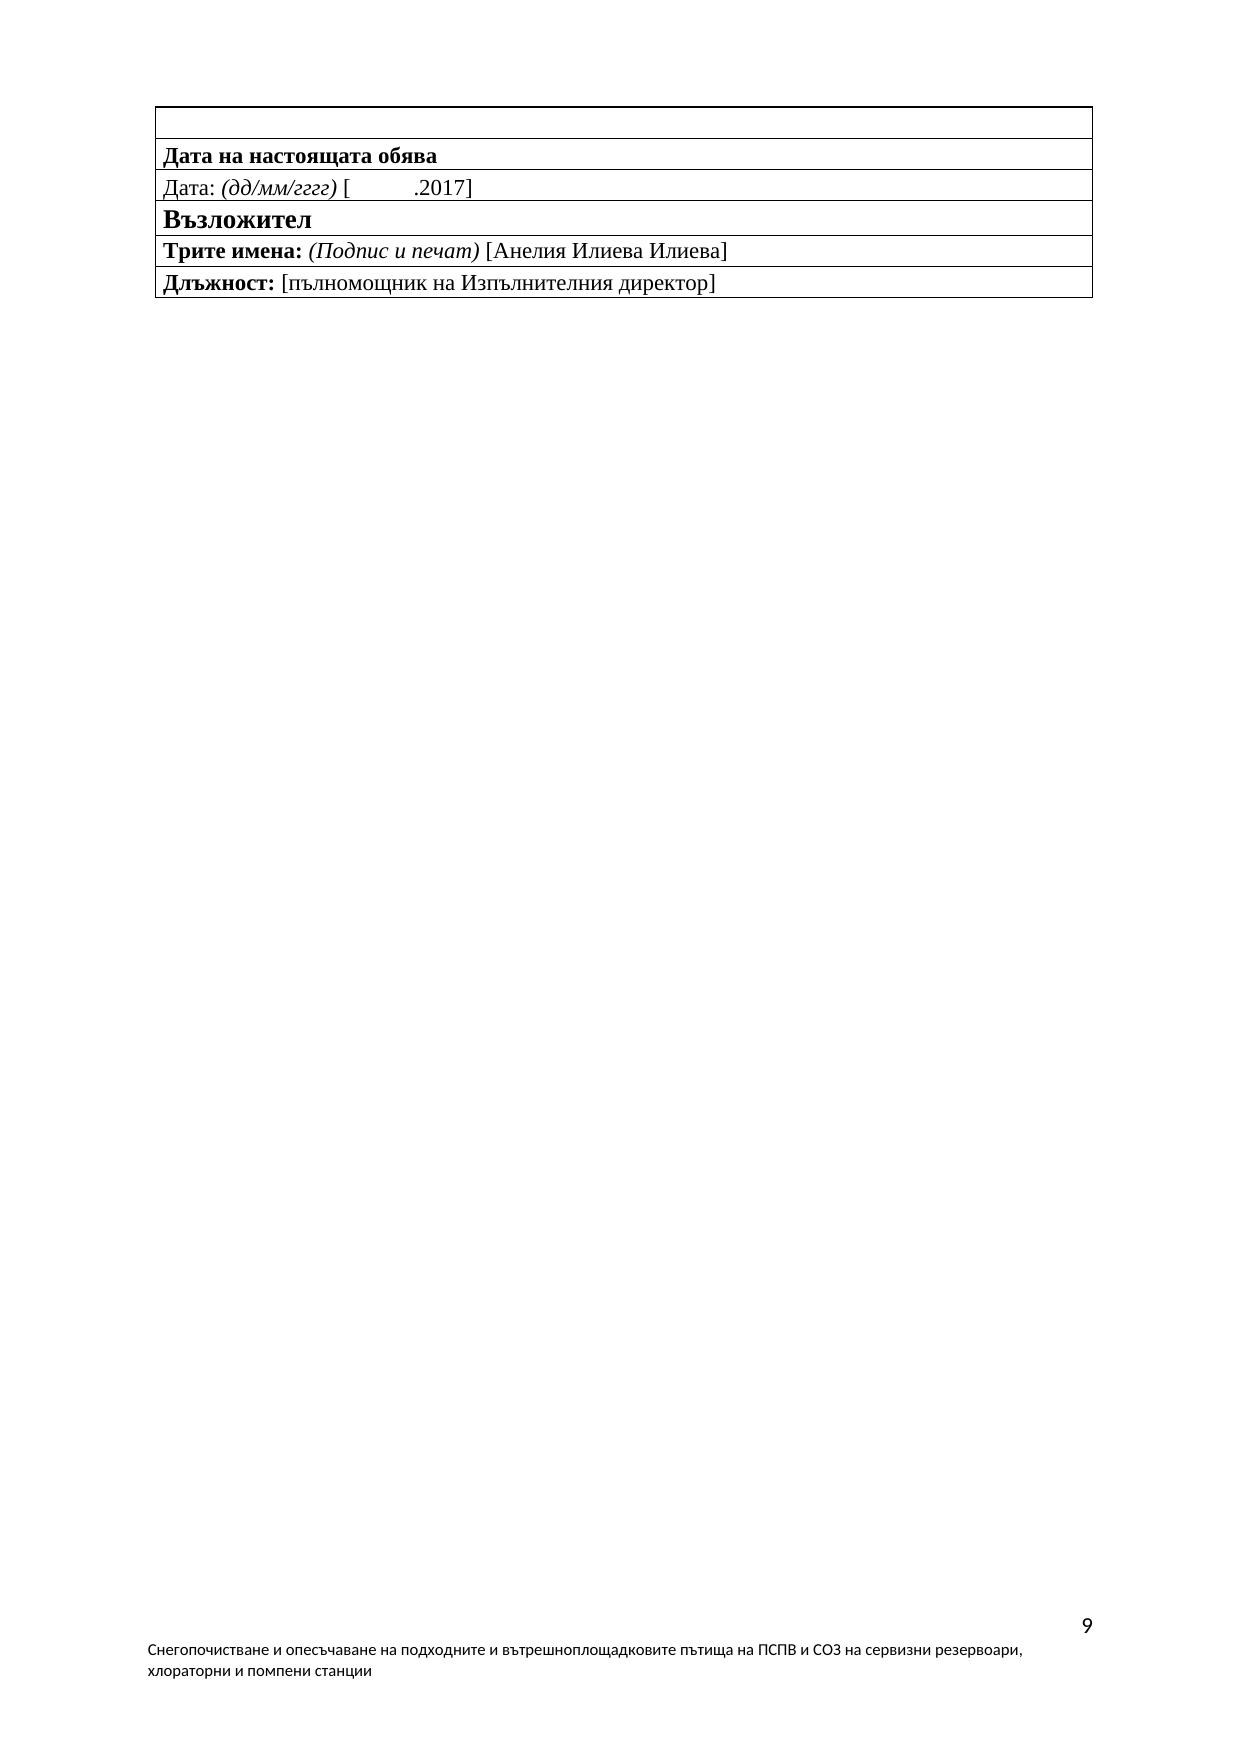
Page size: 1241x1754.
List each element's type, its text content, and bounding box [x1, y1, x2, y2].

table_cell Трите имена: (Подпис и печат) [Анелия Илиева Илиева] [156, 236, 1092, 266]
table_cell [156, 108, 1092, 138]
table_cell Длъжност: [пълномощник на Изпълнителния директор] [156, 267, 1092, 297]
table_cell Възложител [156, 201, 1092, 234]
table_cell Дата: (дд/мм/гггг) [ .2017] [156, 170, 1092, 200]
table_cell Дата на настоящата обява [156, 139, 1092, 169]
